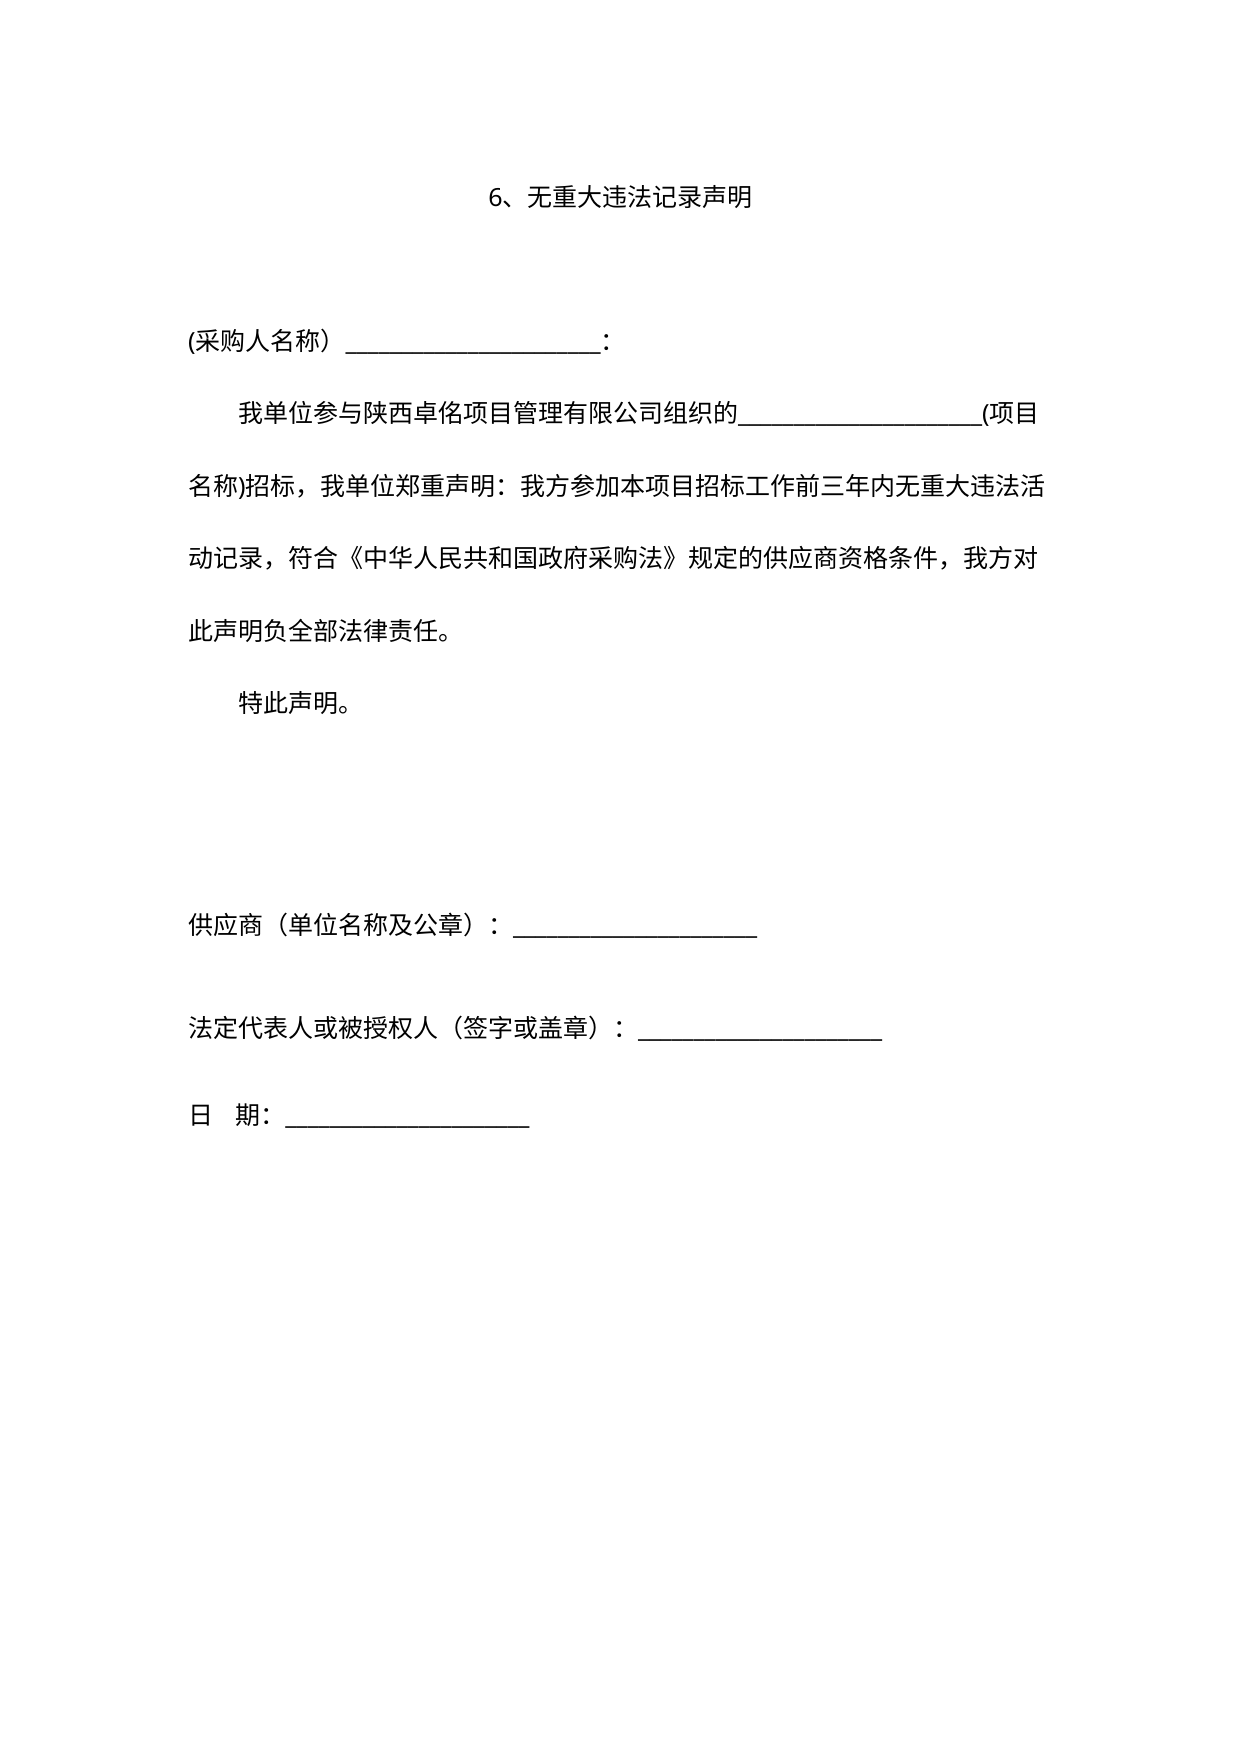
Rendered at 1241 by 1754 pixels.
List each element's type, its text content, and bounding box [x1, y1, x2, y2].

text 特此声明。 [188, 684, 1052, 720]
text 日 期：______________________ [188, 1096, 1052, 1132]
text 我单位参与陕西卓佲项目管理有限公司组织的______________________(项目名称)招标，我单位郑重声明：我方参加本项目招标工作前三年内无重大违法活动记录，符合《中华人民共和国政府采购法》规定的供应商资格条件，我方对此声明负全部法律责任。 [188, 394, 1052, 648]
text (采购人名称）_______________________： [188, 321, 1052, 358]
text 6、无重大违法记录声明 [188, 162, 1052, 229]
text 供应商（单位名称及公章）：______________________ [188, 890, 1052, 957]
text 法定代表人或被授权人（签字或盖章）：______________________ [188, 993, 1052, 1059]
